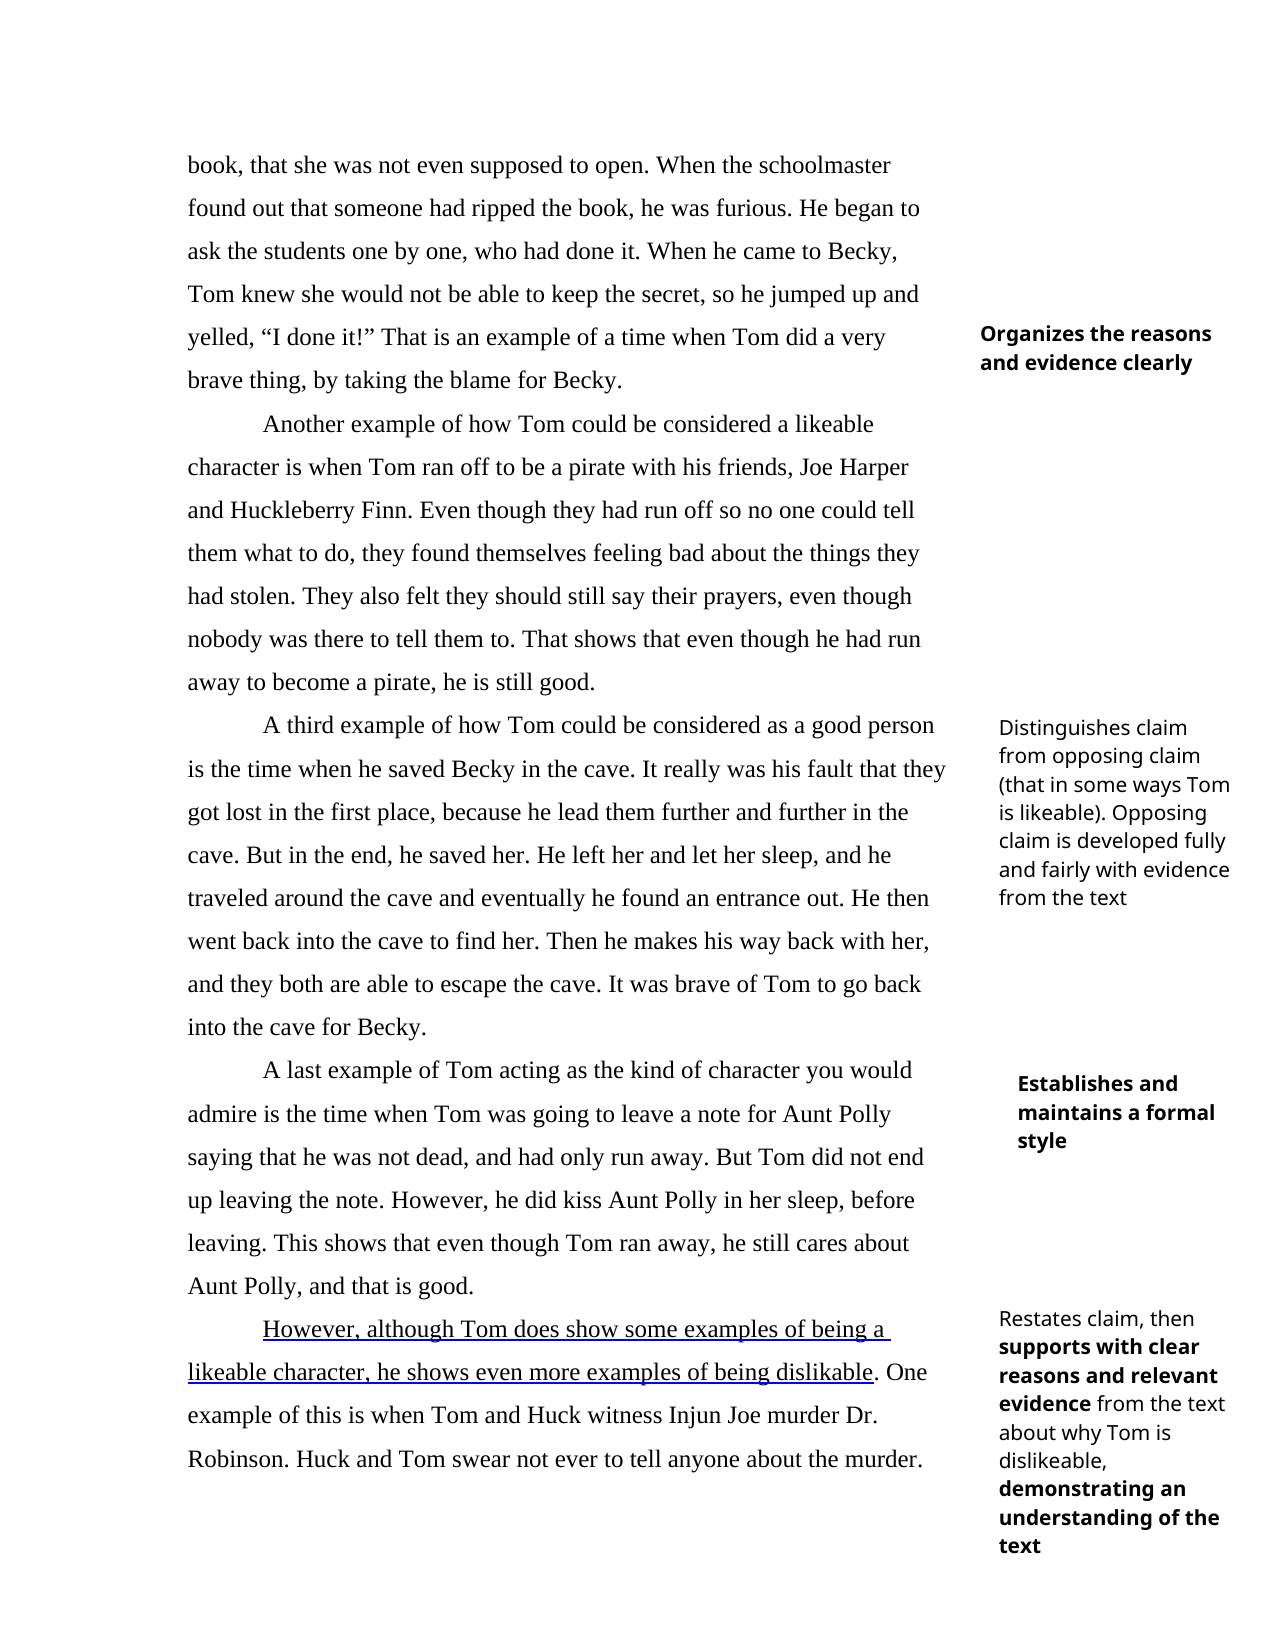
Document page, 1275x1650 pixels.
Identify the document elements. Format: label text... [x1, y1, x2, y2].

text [187, 150, 947, 394]
text Another example of how Tom could be considered a likeable character is when Tom ran off to be a pirate with his friends, Joe Harper and Huckleberry Finn. Even though they had run off so no one could tell them what to do, they found themselves feeling bad about the things they had stolen. They also felt they should still say their prayers, even though nobody was there to tell them to. That shows that even though he had run away to become a pirate, he is still good. [187, 409, 947, 696]
text A last example of Tom acting as the kind of character you would admire is the time when Tom was going to leave a note for Aunt Polly saying that he was not dead, and had only run away. But Tom did not end up leaving the note. However, he did kiss Aunt Polly in her sleep, before leaving. This shows that even though Tom ran away, he still cares about Aunt Polly, and that is good. [187, 1056, 947, 1300]
text A third example of how Tom could be considered as a good person is the time when he saved Becky in the cave. It really was his fault that they got lost in the first place, because he lead them further and further in the cave. But in the end, he saved her. He left her and let her sleep, and he traveled around the cave and eventually he found an entrance out. He then went back into the cave to find her. Then he makes his way back with her, and they both are able to escape the cave. It was brave of Tom to go back into the cave for Becky. [187, 711, 947, 1041]
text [187, 1314, 947, 1472]
